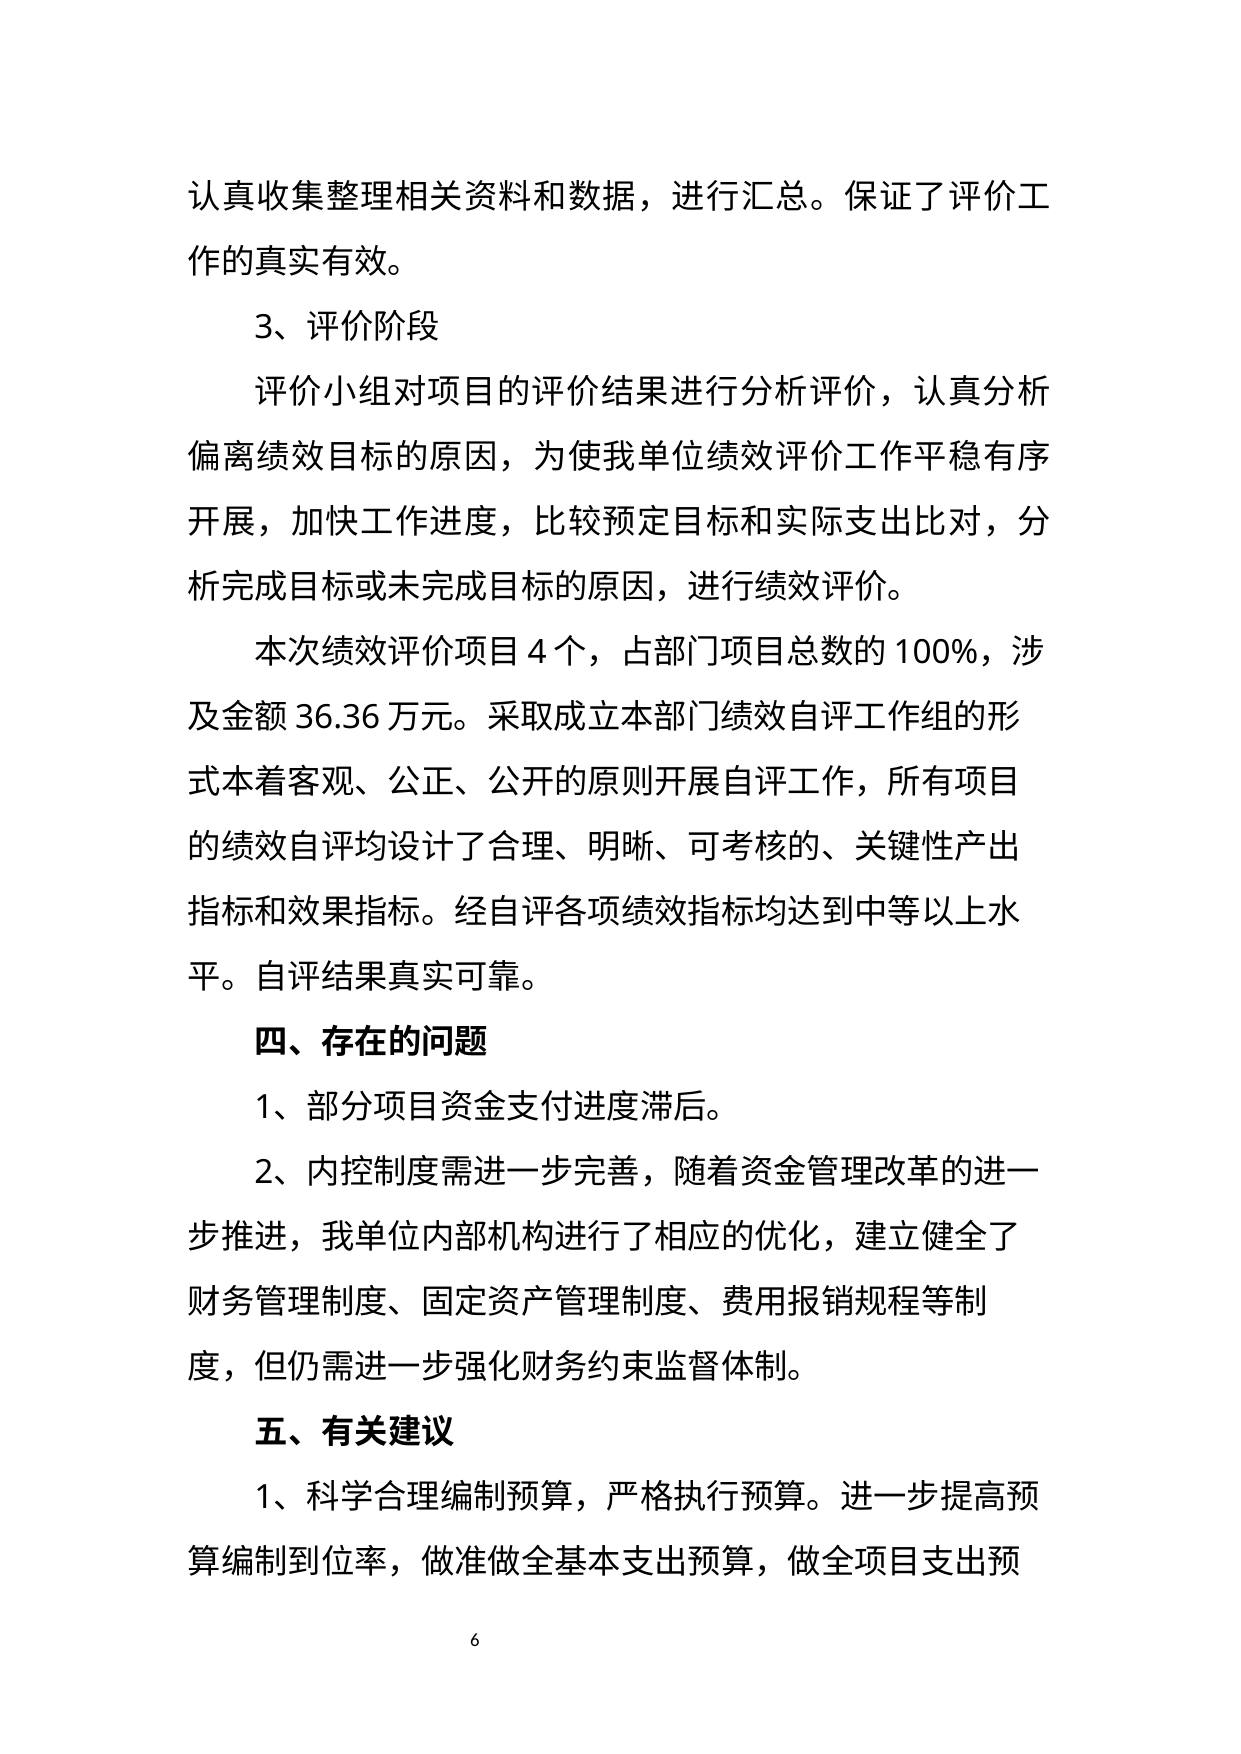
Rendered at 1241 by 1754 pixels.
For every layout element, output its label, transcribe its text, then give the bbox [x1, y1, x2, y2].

text 评价小组对项目的评价结果进行分析评价，认真分析偏离绩效目标的原因，为使我单位绩效评价工作平稳有序开展，加快工作进度，比较预定目标和实际支出比对，分析完成目标或未完成目标的原因，进行绩效评价。 [187, 357, 1053, 617]
text 3、评价阶段 [187, 292, 1053, 357]
list 五、有关建议 [187, 1397, 1053, 1462]
list 2、内控制度需进一步完善，随着资金管理改革的进一步推进，我单位内部机构进行了相应的优化，建立健全了财务管理制度、固定资产管理制度、费用报销规程等制度，但仍需进一步强化财务约束监督体制。 [187, 1137, 1053, 1397]
list 四、存在的问题 [187, 1007, 1053, 1072]
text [187, 162, 1053, 292]
list 1、部分项目资金支付进度滞后。 [187, 1072, 1053, 1137]
list 本次绩效评价项目4个，占部门项目总数的100%，涉及金额 36.36万元。采取成立本部门绩效自评工作组的形式本着客观、公正、公开的原则开展自评工作，所有项目的绩效自评均设计了合理、明晰、可考核的、关键性产出指标和效果指标。经自评各项绩效指标均达到中等以上水平。自评结果真实可靠。 [187, 617, 1053, 1007]
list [187, 1462, 1053, 1592]
